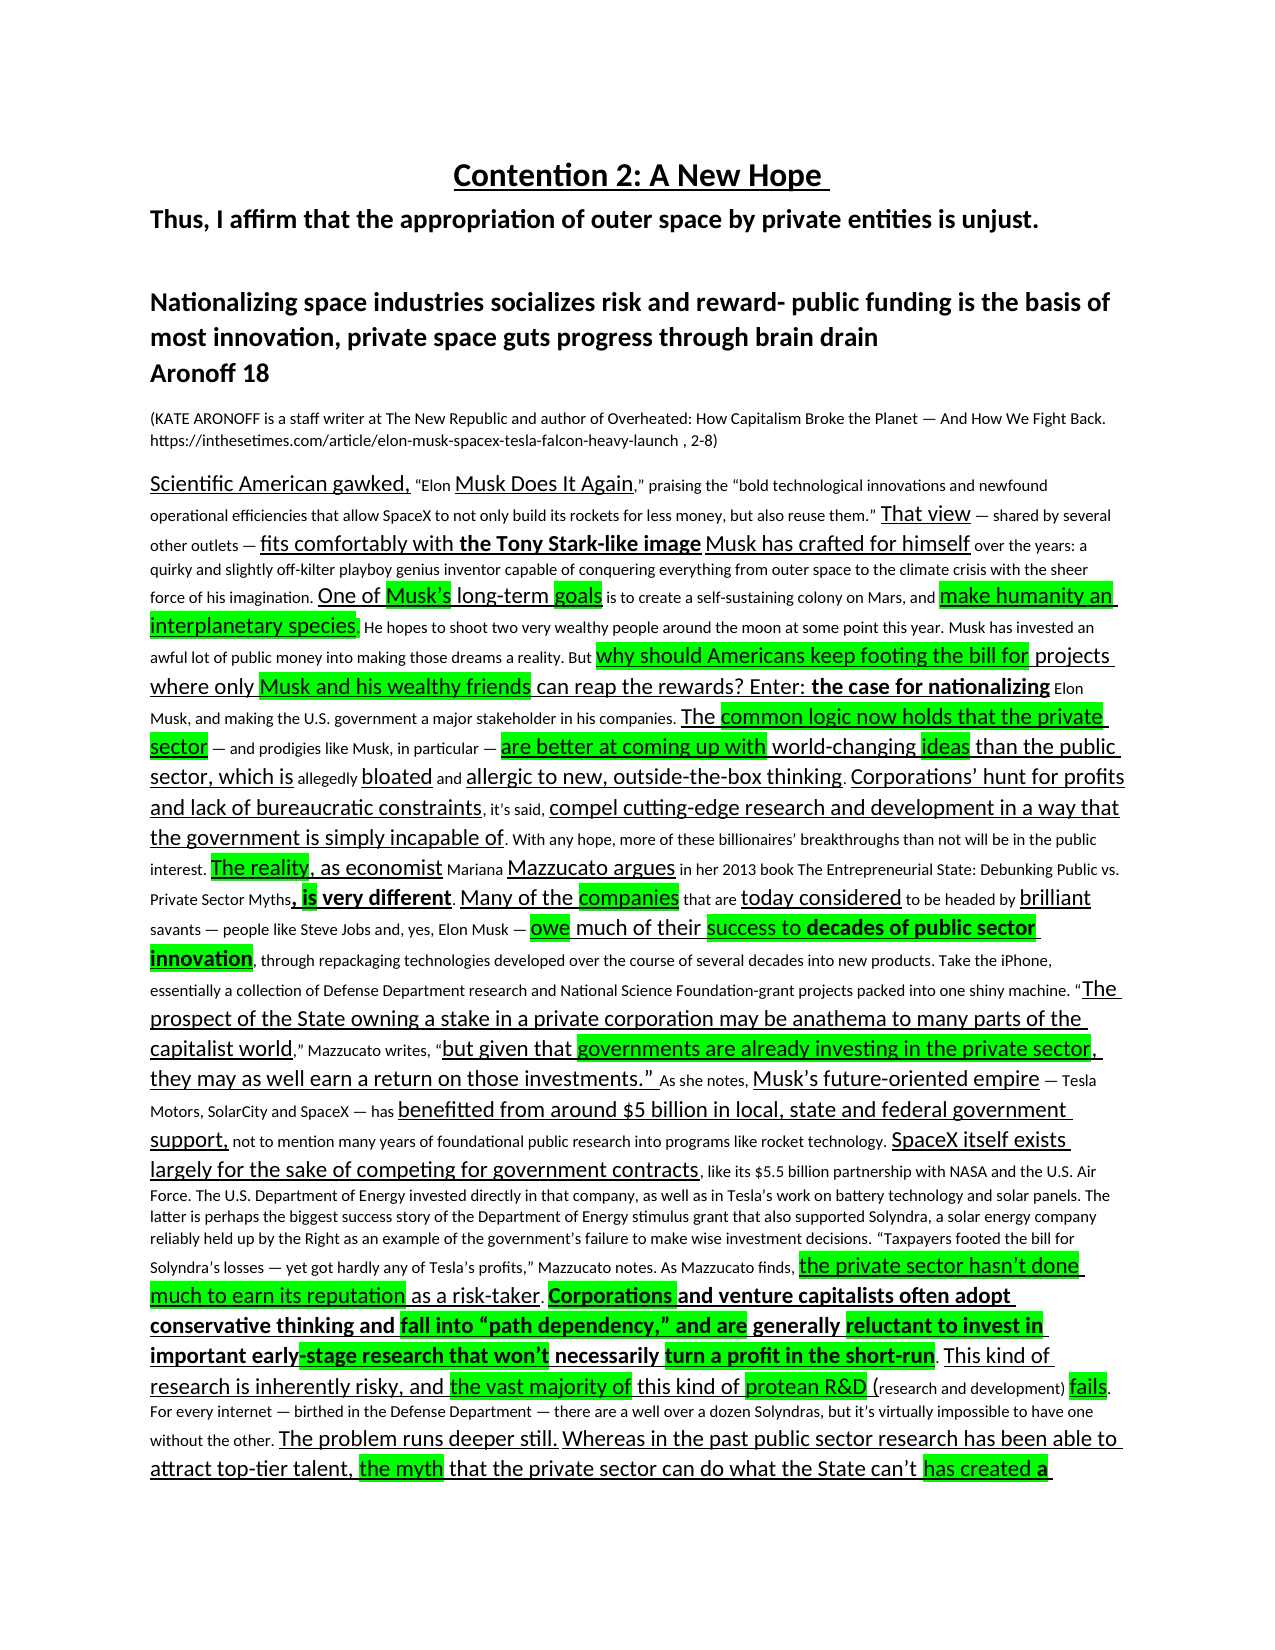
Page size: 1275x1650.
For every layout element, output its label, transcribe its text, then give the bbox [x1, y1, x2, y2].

text Nationalizing space industries socializes risk and reward- public funding is the basis of most innovation, private space guts progress through brain drain [150, 285, 1125, 353]
text (KATE ARONOFF is a staff writer at The New Republic and author of Overheated: How Capitalism Broke the Planet — And How We Fight Back. https://inthesetimes.com/article/elon-musk-spacex-tesla-falcon-heavy-launch , 2-8) [150, 408, 1125, 451]
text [150, 469, 1125, 1482]
text Aronoff 18 [150, 356, 1125, 389]
text Contention 2: A New Hope [150, 154, 1125, 195]
text Thus, I affirm that the appropriation of outer space by private entities is unjust. [150, 202, 1125, 235]
